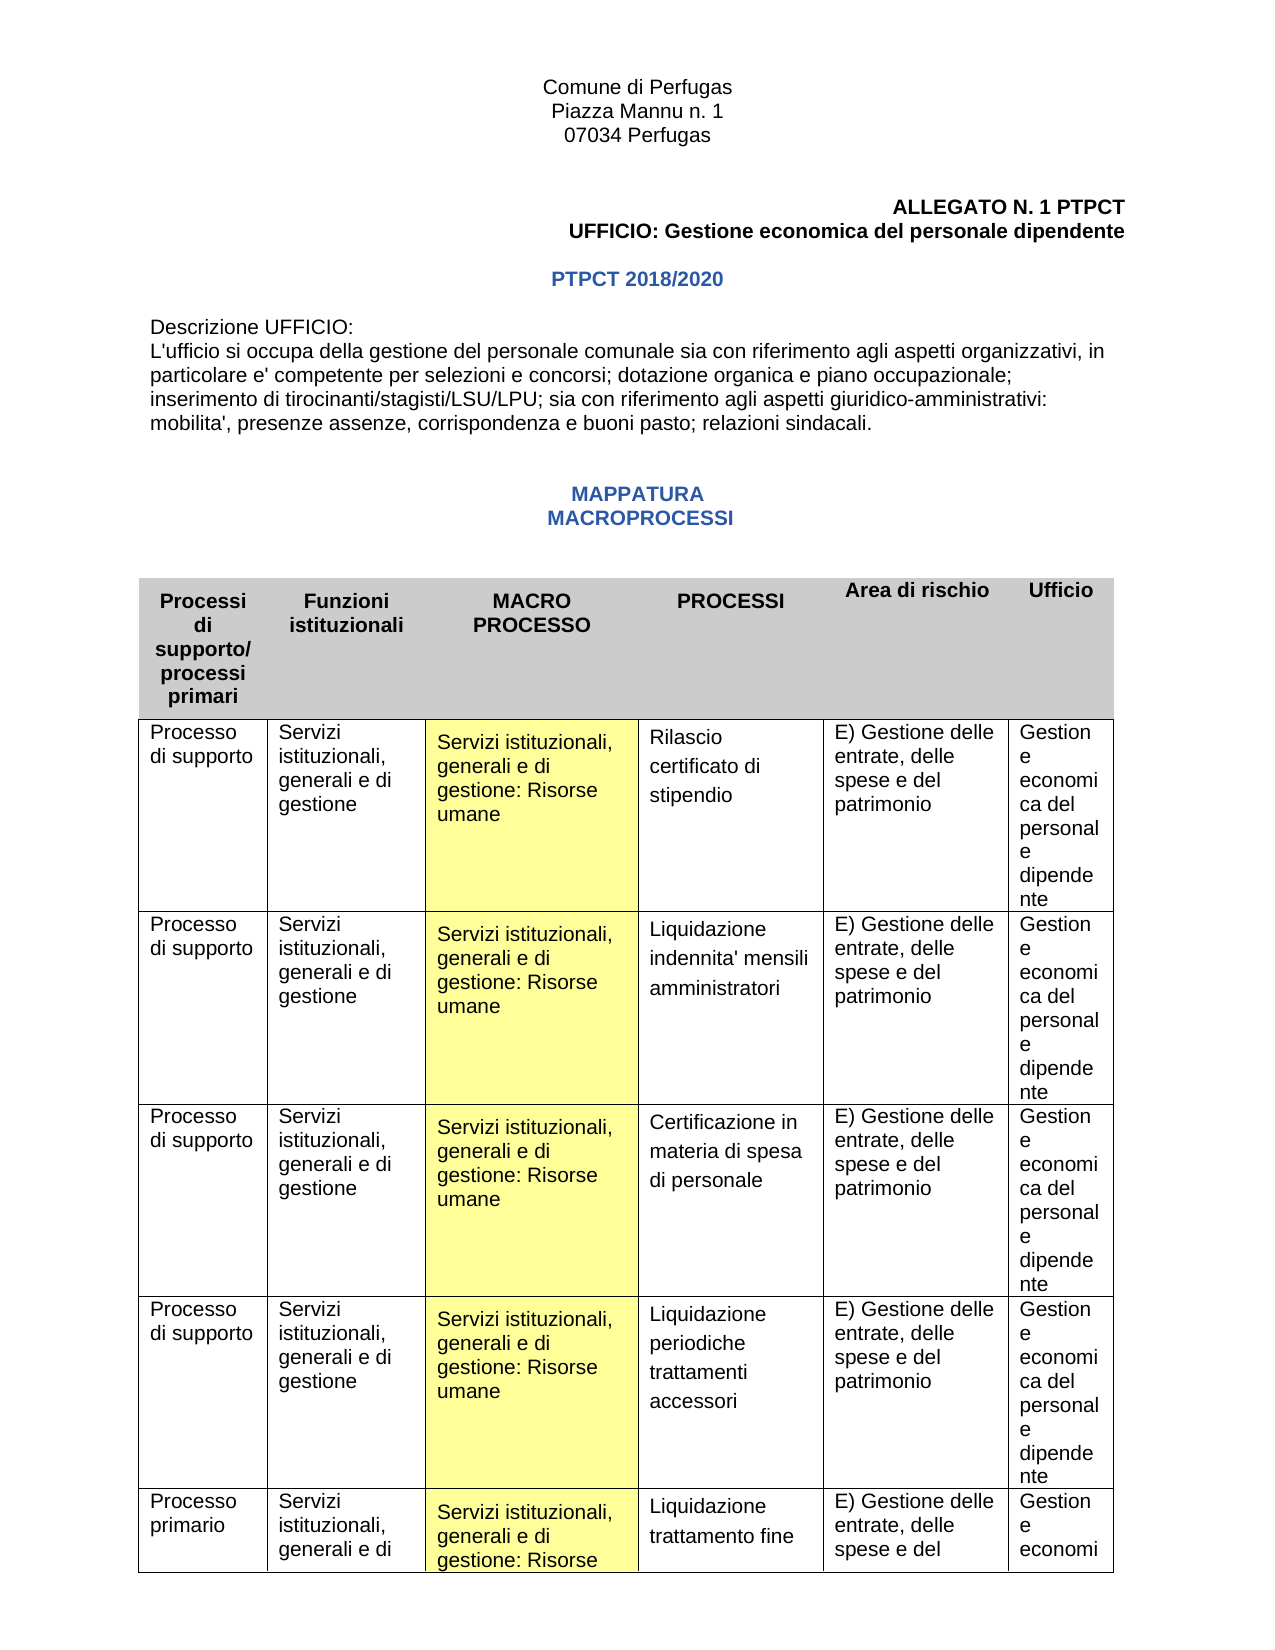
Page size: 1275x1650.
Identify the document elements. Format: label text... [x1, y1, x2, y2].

table_cell Processo di supporto [139, 1297, 267, 1488]
table_cell Rilascio certificato di stipendio [639, 720, 823, 911]
table_cell Servizi istituzionali, generali e di gestione [268, 1297, 425, 1488]
table_cell Processo di supporto [139, 720, 267, 911]
text 07034 Perfugas [150, 123, 1125, 147]
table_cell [268, 1489, 425, 1571]
table_cell Gestione economica del personale dipendente [1009, 1105, 1113, 1296]
table_header Funzioni istituzionali [267, 578, 426, 719]
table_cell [639, 1489, 823, 1571]
table_cell Servizi istituzionali, generali e di gestione [268, 912, 425, 1103]
text L'ufficio si occupa della gestione del personale comunale sia con riferimento agli aspetti organizzativi, in particolare e' competente per selezioni e concorsi; dotazione organica e piano occupazionale; inserimento di tirocinanti/stagisti/LSU/LPU; sia con riferimento agli aspetti giuridico-amministrativi: mobilita', presenze assenze, corrispondenza e buoni pasto; relazioni sindacali. [150, 338, 1125, 434]
table_cell E) Gestione delle entrate, delle spese e del patrimonio [824, 720, 1008, 911]
text ALLEGATO N. 1 PTPCT [150, 195, 1125, 219]
table_cell E) Gestione delle entrate, delle spese e del patrimonio [824, 1105, 1008, 1296]
table_cell Certificazione in materia di spesa di personale [639, 1105, 823, 1296]
table_cell Liquidazione indennita' mensili amministratori [639, 912, 823, 1103]
table_cell Servizi istituzionali, generali e di gestione [268, 720, 425, 911]
table_cell Processo di supporto [139, 1105, 267, 1296]
table_header Area di rischio [823, 578, 1008, 719]
table_cell Processo primario [139, 1489, 267, 1571]
table_cell Servizi istituzionali, generali e di gestione [268, 1105, 425, 1296]
table_cell Servizi istituzionali, generali e di gestione: Risorse umane [426, 1297, 638, 1488]
text MACROPROCESSI [150, 506, 1125, 530]
text UFFICIO: Gestione economica del personale dipendente [150, 219, 1125, 243]
table_header MACRO PROCESSO [426, 578, 638, 719]
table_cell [426, 1489, 638, 1571]
table_cell Gestione economica del personale dipendente [1009, 1297, 1113, 1488]
text Piazza Mannu n. 1 [150, 99, 1125, 123]
table_cell Servizi istituzionali, generali e di gestione: Risorse umane [426, 912, 638, 1103]
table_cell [824, 1489, 1008, 1571]
table_header Ufficio [1008, 578, 1114, 719]
text Descrizione UFFICIO: [150, 314, 1125, 338]
table_cell Servizi istituzionali, generali e di gestione: Risorse umane [426, 720, 638, 911]
table_cell Liquidazione periodiche trattamenti accessori [639, 1297, 823, 1488]
table_cell E) Gestione delle entrate, delle spese e del patrimonio [824, 1297, 1008, 1488]
text Comune di Perfugas [150, 75, 1125, 99]
table_cell Servizi istituzionali, generali e di gestione: Risorse umane [426, 1105, 638, 1296]
table_cell Processo di supporto [139, 912, 267, 1103]
table_cell Gestione economica del personale dipendente [1009, 912, 1113, 1103]
table_cell E) Gestione delle entrate, delle spese e del patrimonio [824, 912, 1008, 1103]
table_header PROCESSI [638, 578, 823, 719]
table_cell Gestione economica del personale dipendente [1009, 720, 1113, 911]
text PTPCT 2018/2020 [150, 267, 1125, 291]
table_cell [1009, 1489, 1113, 1571]
table_header Processi di supporto/processi primari [139, 578, 267, 719]
text MAPPATURA [150, 482, 1125, 506]
